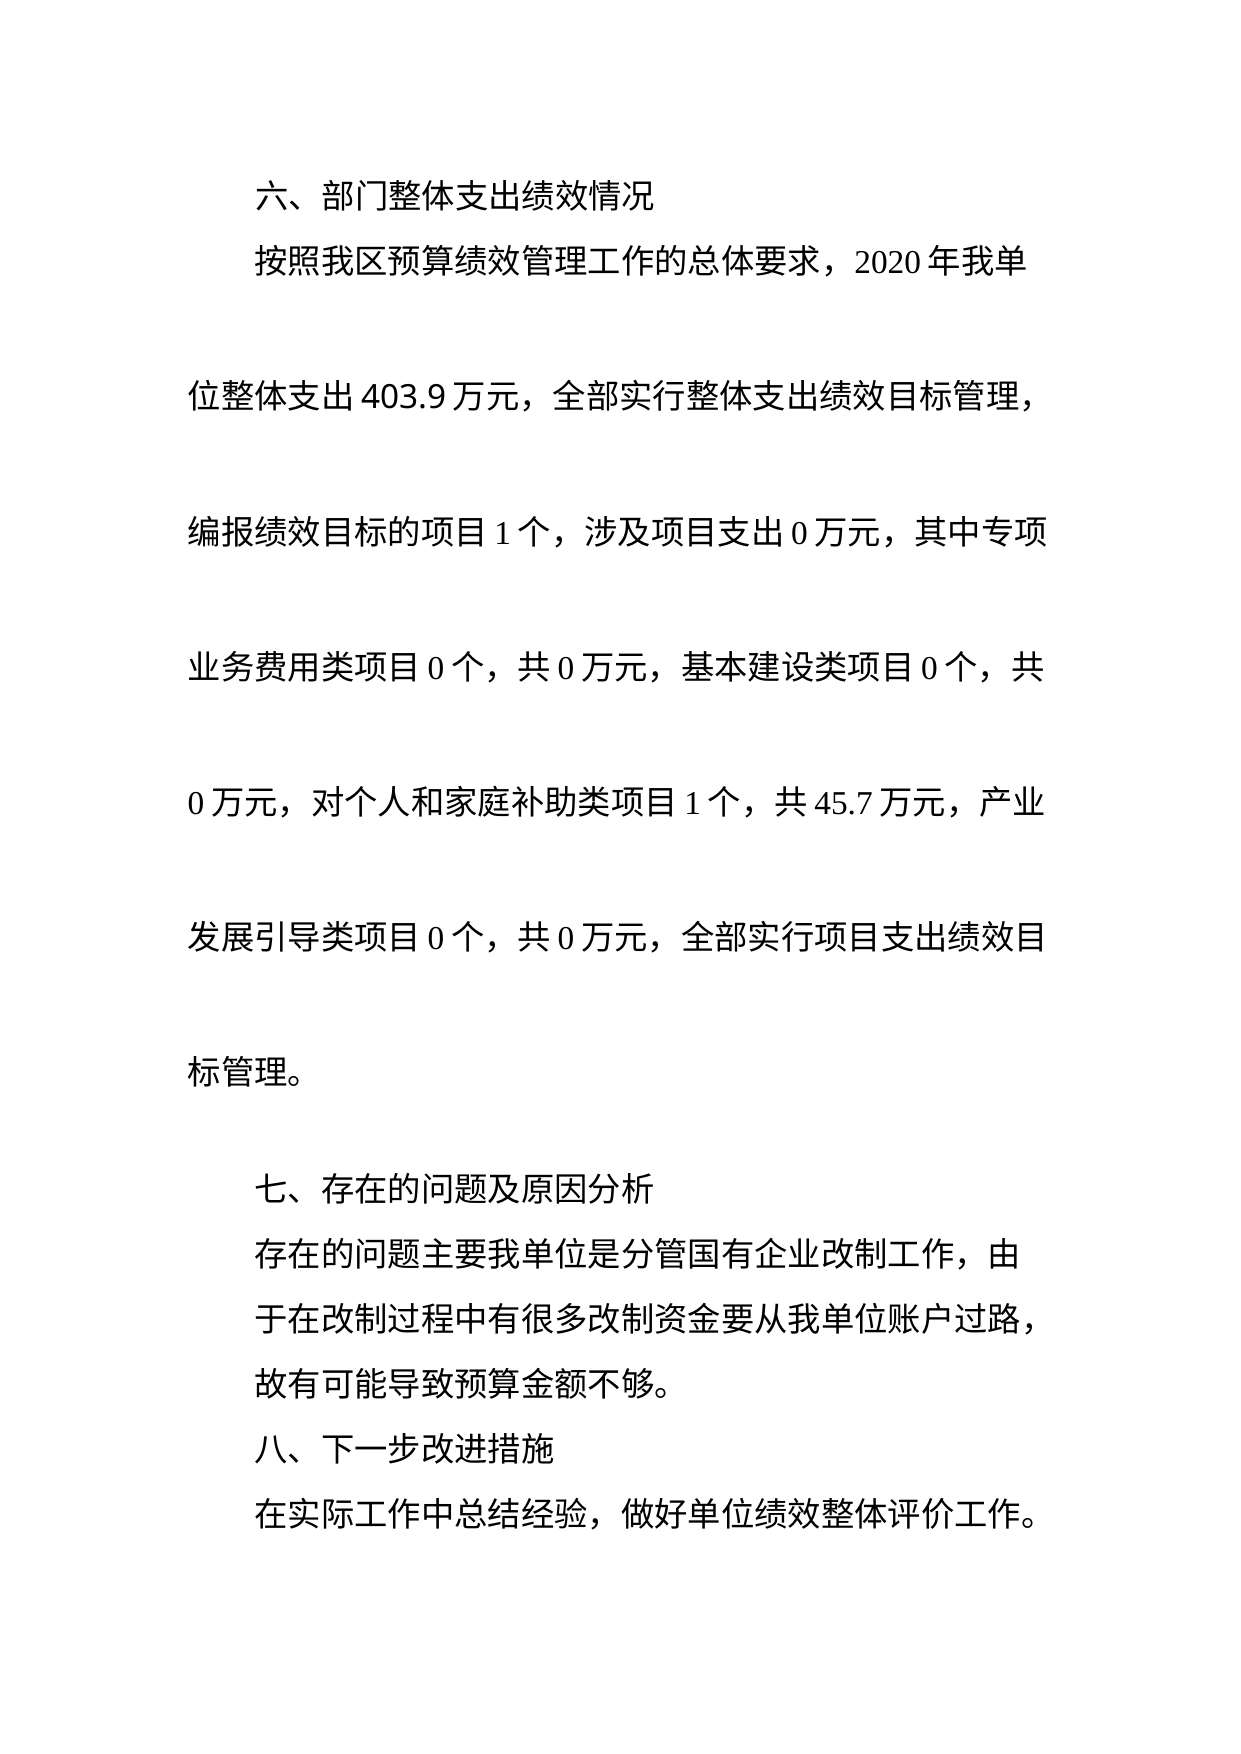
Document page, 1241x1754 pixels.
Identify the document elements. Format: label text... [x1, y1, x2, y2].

text 六、部门整体支出绩效情况 [187, 162, 1053, 227]
list 存在的问题主要我单位是分管国有企业改制工作，由于在改制过程中有很多改制资金要从我单位账户过路，故有可能导致预算金额不够。 [254, 1220, 1053, 1415]
list 按照我区预算绩效管理工作的总体要求，2020年我单位整体支出403.9万元，全部实行整体支出绩效目标管理，编报绩效目标的项目1个，涉及项目支出0万元，其中专项业务费用类项目0个，共0万元，基本建设类项目0个，共0万元，对个人和家庭补助类项目1个，共45.7万元，产业发展引导类项目0个，共0万元，全部实行项目支出绩效目标管理。 [187, 227, 1053, 1103]
list 下一步改进措施 [254, 1415, 1053, 1480]
list 存在的问题及原因分析 [254, 1155, 1053, 1220]
list 在实际工作中总结经验，做好单位绩效整体评价工作。 [254, 1480, 1053, 1545]
